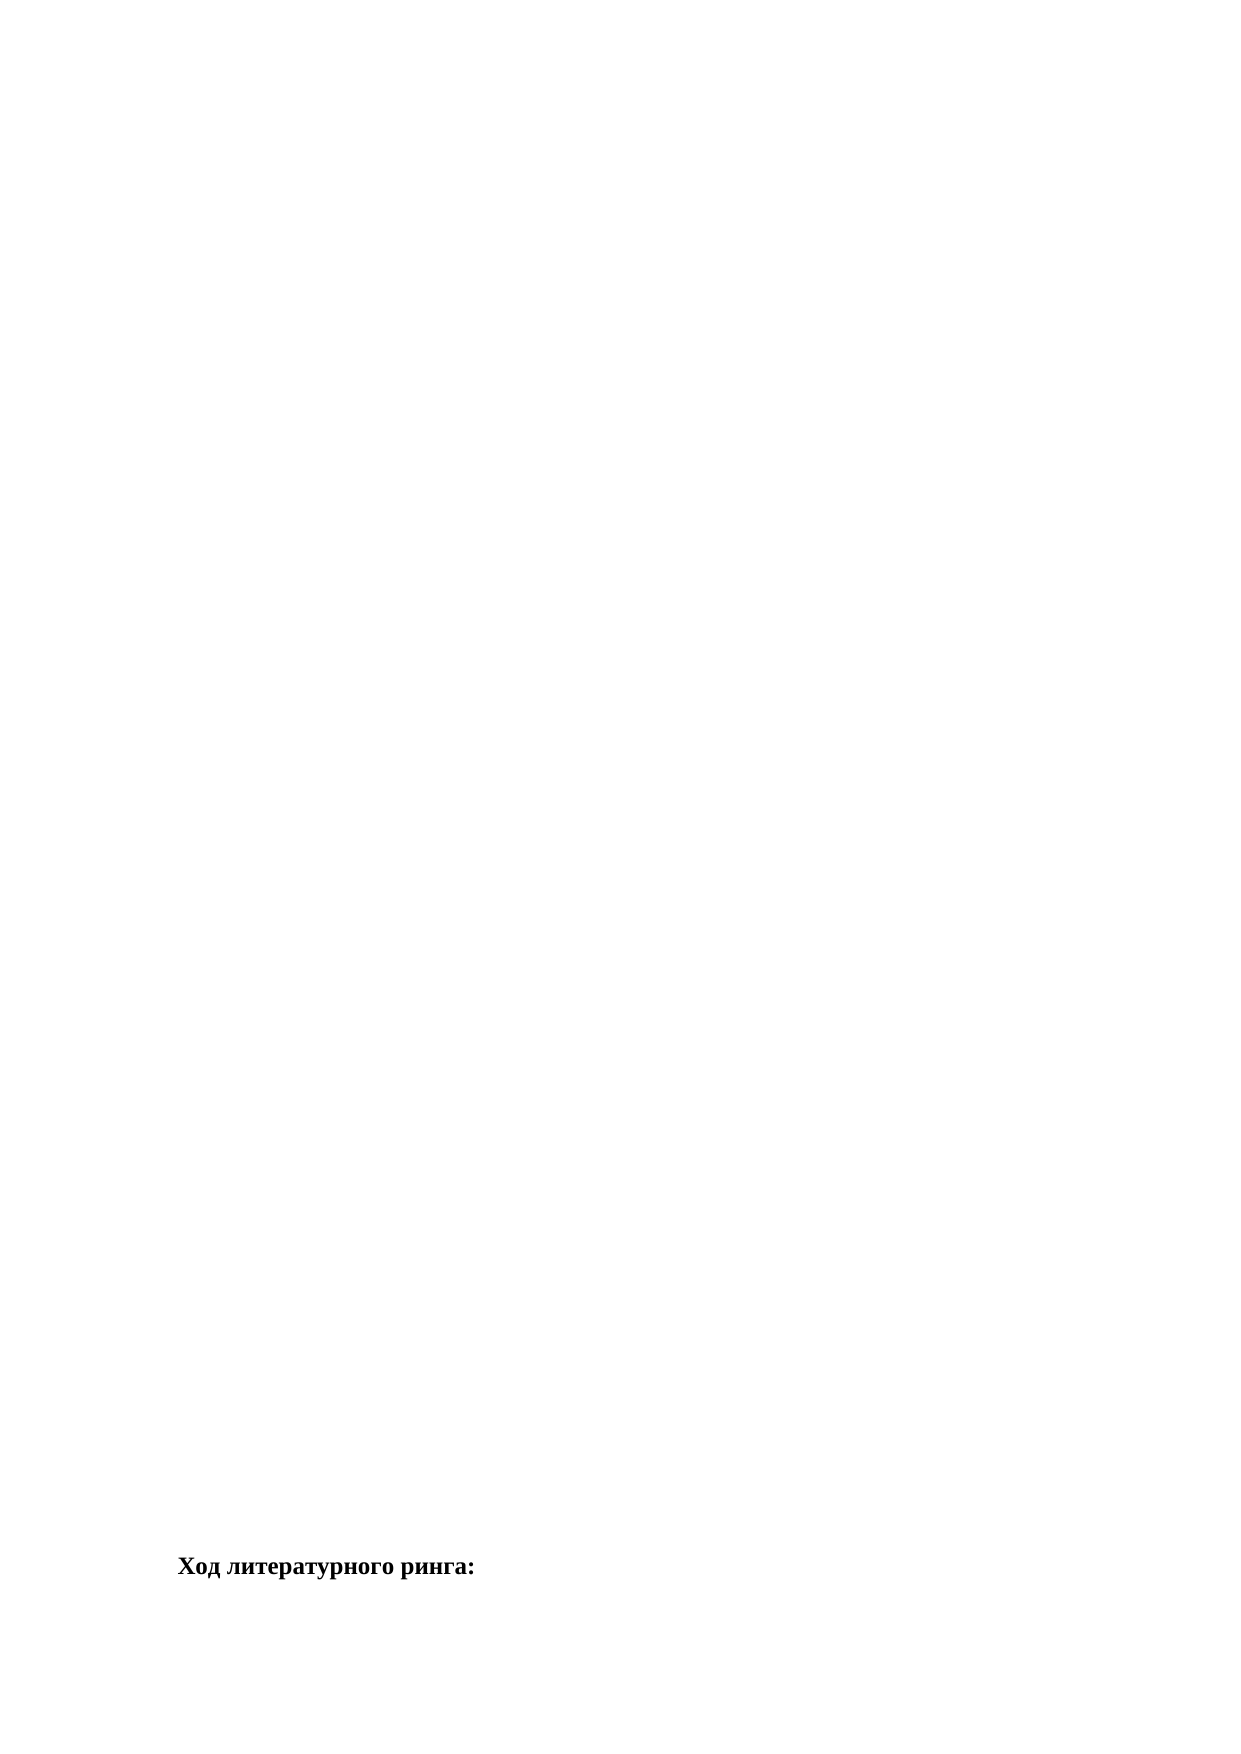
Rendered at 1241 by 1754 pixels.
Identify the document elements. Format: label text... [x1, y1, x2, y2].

text Ход литературного ринга: [177, 1551, 1152, 1580]
